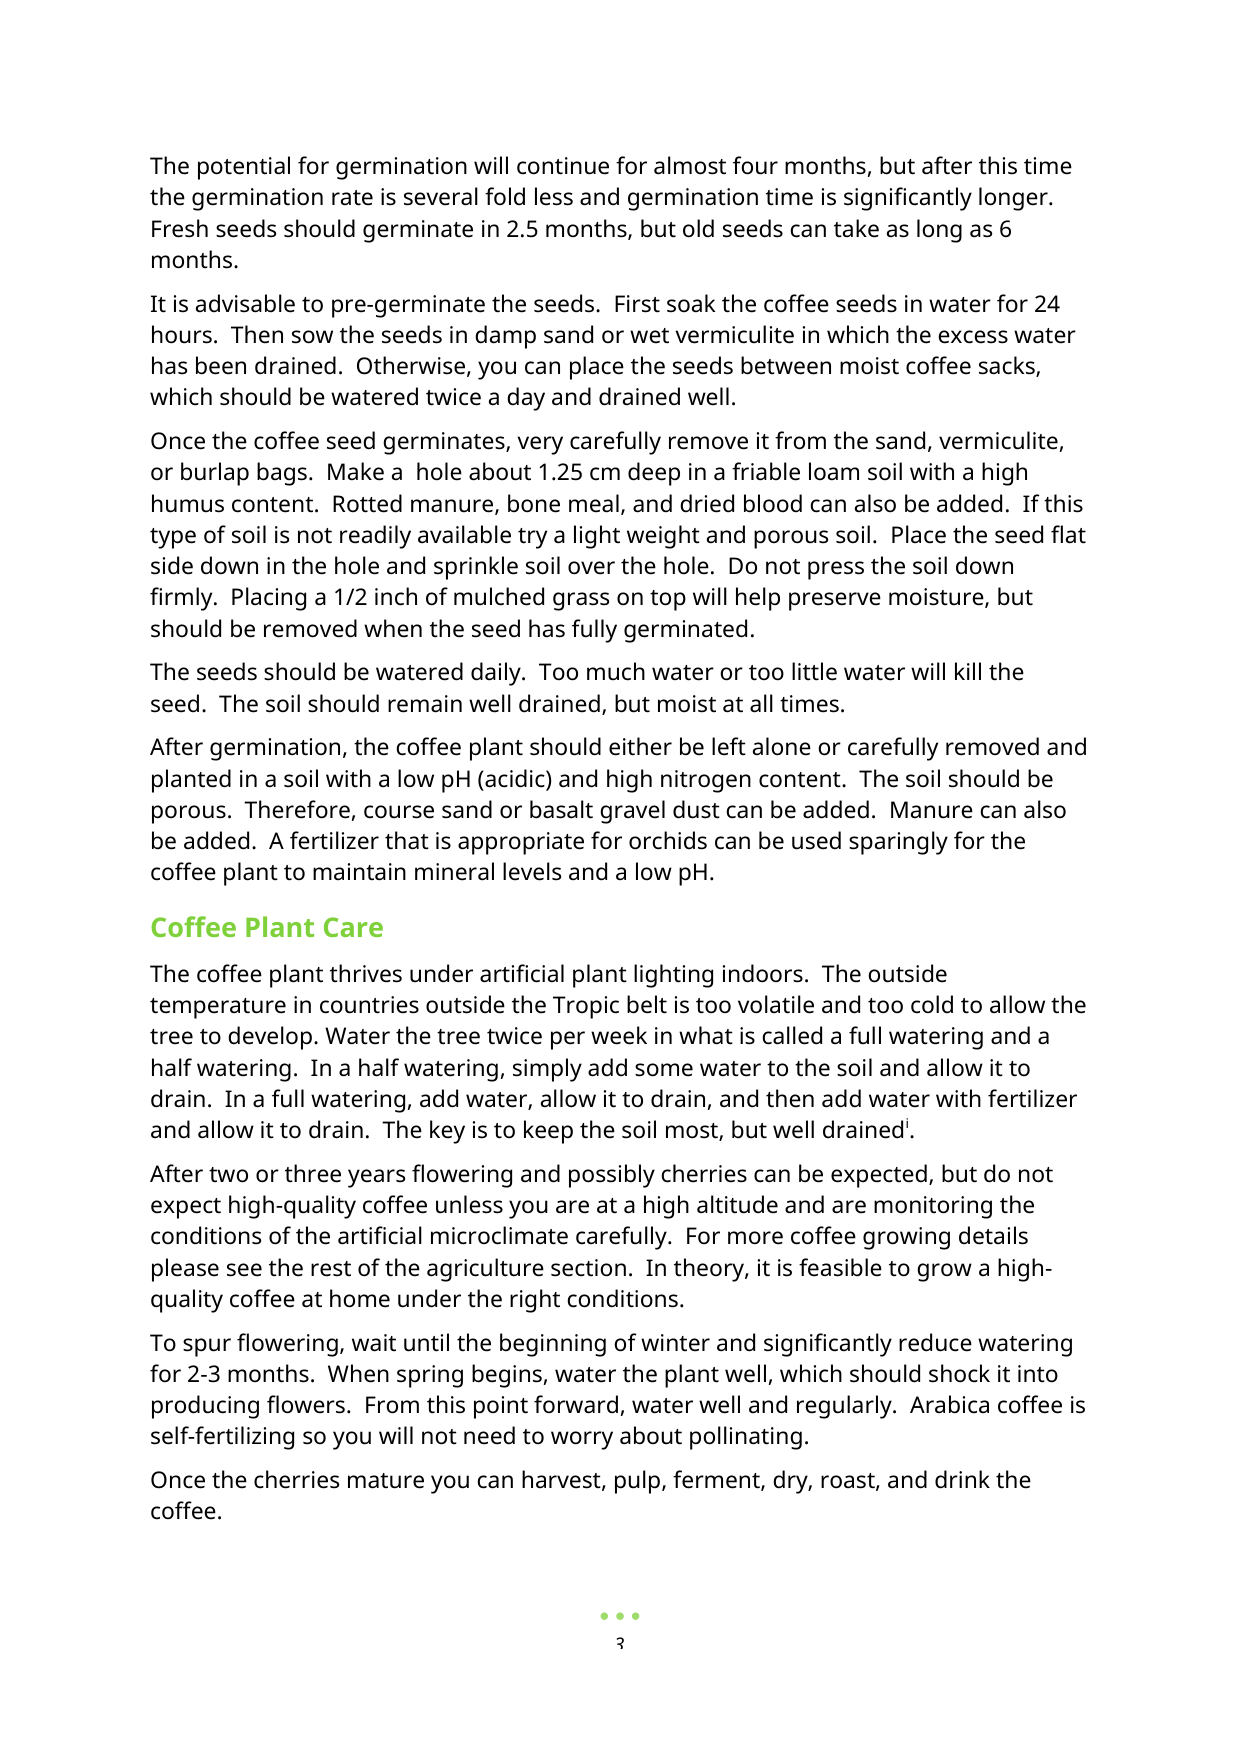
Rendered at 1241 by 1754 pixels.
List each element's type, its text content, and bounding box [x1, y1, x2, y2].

text After two or three years flowering and possibly cherries can be expected, but do not expect high-quality coffee unless you are at a high altitude and are monitoring the conditions of the artificial microclimate carefully. For more coffee growing details please see the rest of the agriculture section. In theory, it is feasible to grow a high-quality coffee at home under the right conditions. [150, 1158, 1090, 1314]
text Once the cherries mature you can harvest, pulp, ferment, dry, roast, and drink the coffee. [150, 1464, 1090, 1526]
text The coffee plant thrives under artificial plant lighting indoors. The outside temperature in countries outside the Tropic belt is too volatile and too cold to allow the tree to develop. Water the tree twice per week in what is called a full watering and a half watering. In a half watering, simply add some water to the soil and allow it to drain. In a full watering, add water, allow it to drain, and then add water with fertilizer and allow it to drain. The key is to keep the soil most, but well drained. [150, 958, 1090, 1145]
text Once the coffee seed germinates, very carefully remove it from the sand, vermiculite, or burlap bags. Make a hole about 1.25 cm deep in a friable loam soil with a high humus content. Rotted manure, bone meal, and dried blood can also be added. If this type of soil is not readily available try a light weight and porous soil. Place the seed flat side down in the hole and sprinkle soil over the hole. Do not press the soil down firmly. Placing a 1/2 inch of mulched grass on top will help preserve moisture, but should be removed when the seed has fully germinated. [150, 425, 1090, 644]
text After germination, the coffee plant should either be left alone or carefully removed and planted in a soil with a low pH (acidic) and high nitrogen content. The soil should be porous. Therefore, course sand or basalt gravel dust can be added. Manure can also be added. A fertilizer that is appropriate for orchids can be used sparingly for the coffee plant to maintain mineral levels and a low pH. [150, 731, 1090, 887]
text The seeds should be watered daily. Too much water or too little water will kill the seed. The soil should remain well drained, but moist at all times. [150, 656, 1090, 719]
text It is advisable to pre-germinate the seeds. First soak the coffee seeds in water for 24 hours. Then sow the seeds in damp sand or wet vermiculite in which the excess water has been drained. Otherwise, you can place the seeds between moist coffee sacks, which should be watered twice a day and drained well. [150, 287, 1090, 412]
subtitle Coffee Plant Care [150, 908, 1090, 945]
text To spur flowering, wait until the beginning of winter and significantly reduce watering for 2-3 months. When spring begins, water the plant well, which should shock it into producing flowers. From this point forward, water well and regularly. Arabica coffee is self-fertilizing so you will not need to worry about pollinating. [150, 1326, 1090, 1451]
text The potential for germination will continue for almost four months, but after this time the germination rate is several fold less and germination time is significantly longer. Fresh seeds should germinate in 2.5 months, but old seeds can take as long as 6 months. [150, 150, 1090, 275]
